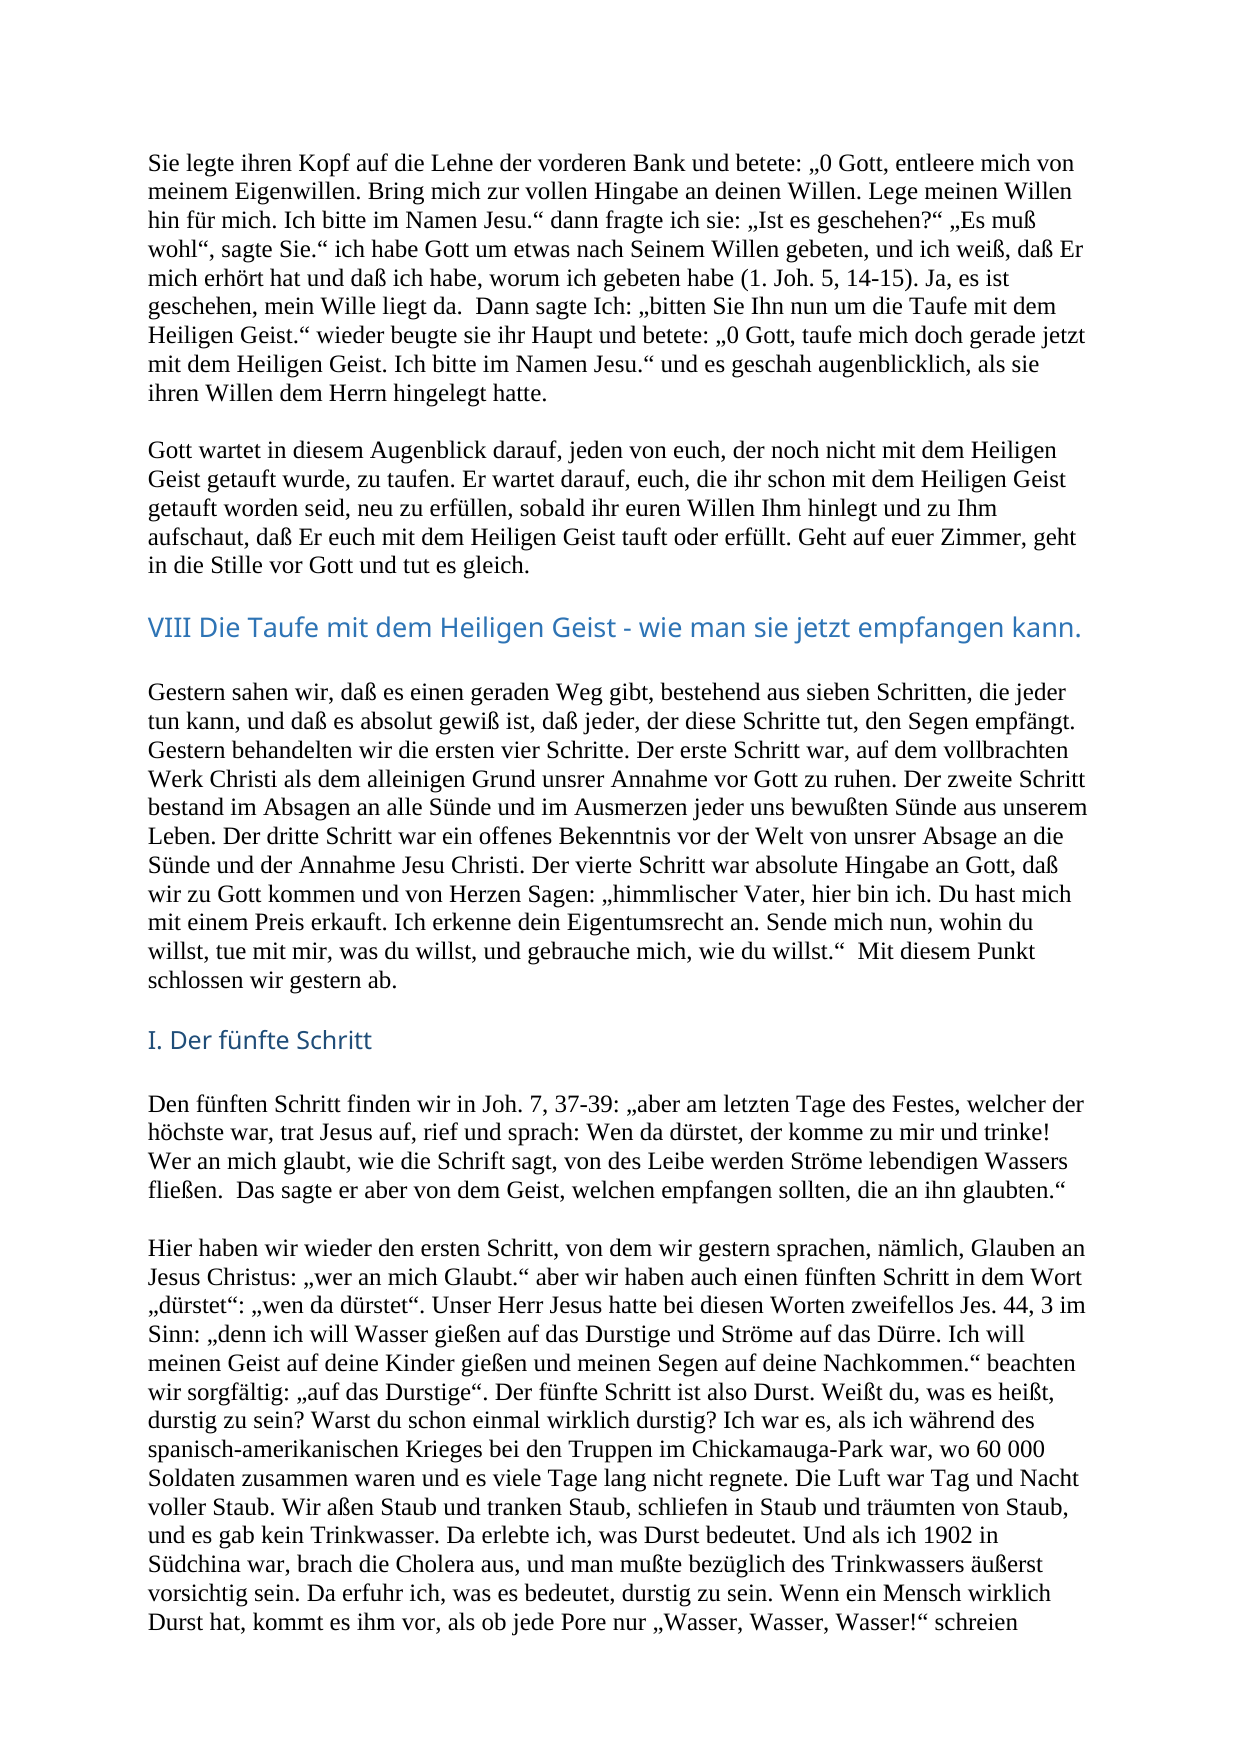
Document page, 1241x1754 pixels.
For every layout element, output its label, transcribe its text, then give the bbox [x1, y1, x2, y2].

subtitle VIII Die Taufe mit dem Heiligen Geist - wie man sie jetzt empfangen kann. [148, 608, 1093, 645]
text Sie legte ihren Kopf auf die Lehne der vorderen Bank und betete: „0 Gott, entleere mich von meinem Eigenwillen. Bring mich zur vollen Hingabe an deinen Willen. Lege meinen Willen hin für mich. Ich bitte im Namen Jesu.“ dann fragte ich sie: „Ist es geschehen?“ „Es muß wohl“, sagte Sie.“ ich habe Gott um etwas nach Seinem Willen gebeten, und ich weiß, daß Er mich erhört hat und daß ich habe, worum ich gebeten habe (1. Joh. 5, 14-15). Ja, es ist geschehen, mein Wille liegt da. Dann sagte Ich: „bitten Sie Ihn nun um die Taufe mit dem Heiligen Geist.“ wieder beugte sie ihr Haupt und betete: „0 Gott, taufe mich doch gerade jetzt mit dem Heiligen Geist. Ich bitte im Namen Jesu.“ und es geschah augenblicklich, als sie ihren Willen dem Herrn hingelegt hatte. [148, 148, 1093, 406]
subtitle I. Der fünfte Schritt [148, 1023, 1093, 1057]
text Gestern sahen wir, daß es einen geraden Weg gibt, bestehend aus sieben Schritten, die jeder tun kann, und daß es absolut gewiß ist, daß jeder, der diese Schritte tut, den Segen empfängt. Gestern behandelten wir die ersten vier Schritte. Der erste Schritt war, auf dem vollbrachten Werk Christi als dem alleinigen Grund unsrer Annahme vor Gott zu ruhen. Der zweite Schritt bestand im Absagen an alle Sünde und im Ausmerzen jeder uns bewußten Sünde aus unserem Leben. Der dritte Schritt war ein offenes Bekenntnis vor der Welt von unsrer Absage an die Sünde und der Annahme Jesu Christi. Der vierte Schritt war absolute Hingabe an Gott, daß wir zu Gott kommen und von Herzen Sagen: „himmlischer Vater, hier bin ich. Du hast mich mit einem Preis erkauft. Ich erkenne dein Eigentumsrecht an. Sende mich nun, wohin du willst, tue mit mir, was du willst, und gebrauche mich, wie du willst.“ Mit diesem Punkt schlossen wir gestern ab. [148, 677, 1093, 994]
text Den fünften Schritt finden wir in Joh. 7, 37-39: „aber am letzten Tage des Festes, welcher der höchste war, trat Jesus auf, rief und sprach: Wen da dürstet, der komme zu mir und trinke! Wer an mich glaubt, wie die Schrift sagt, von des Leibe werden Ströme lebendigen Wassers fließen. Das sagte er aber von dem Geist, welchen empfangen sollten, die an ihn glaubten.“ [148, 1089, 1093, 1204]
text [148, 1233, 1093, 1635]
text Gott wartet in diesem Augenblick darauf, jeden von euch, der noch nicht mit dem Heiligen Geist getauft wurde, zu taufen. Er wartet darauf, euch, die ihr schon mit dem Heiligen Geist getauft worden seid, neu zu erfüllen, sobald ihr euren Willen Ihm hinlegt und zu Ihm aufschaut, daß Er euch mit dem Heiligen Geist tauft oder erfüllt. Geht auf euer Zimmer, geht in die Stille vor Gott und tut es gleich. [148, 436, 1093, 579]
